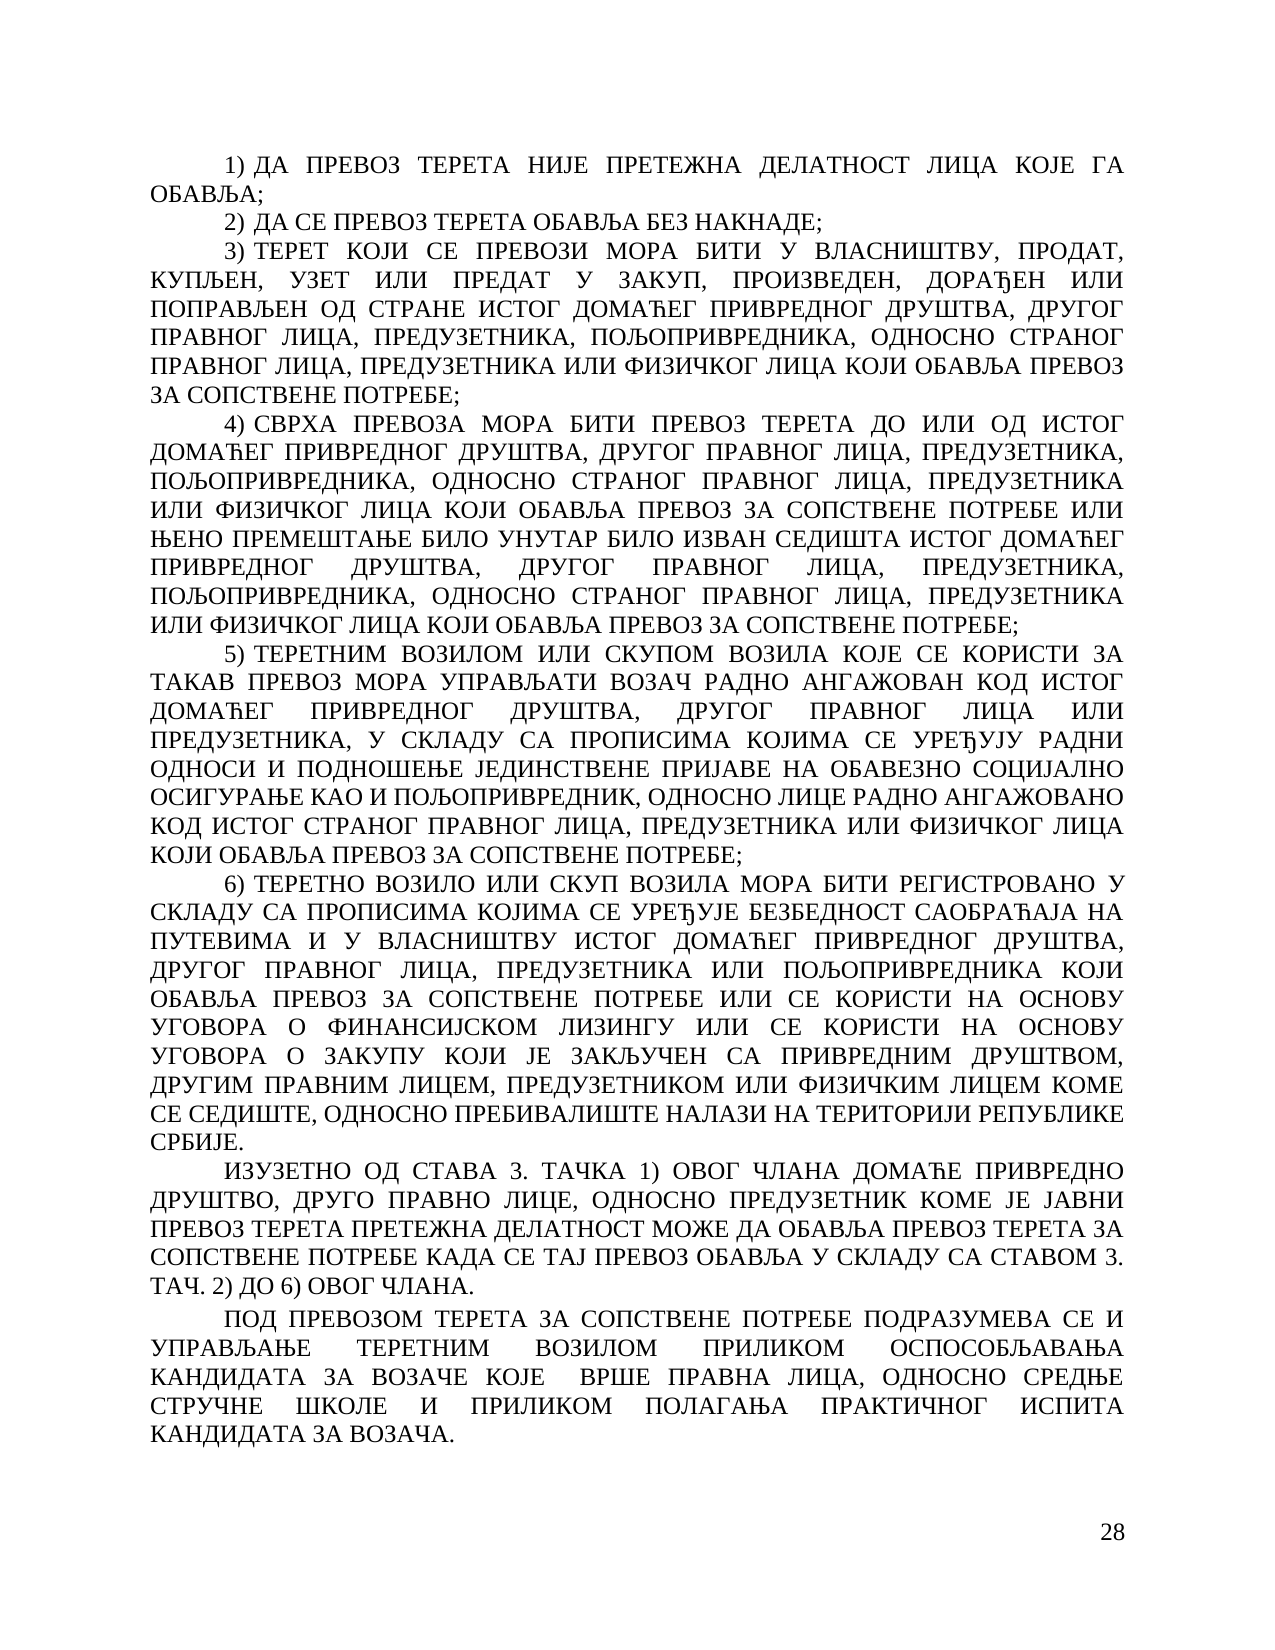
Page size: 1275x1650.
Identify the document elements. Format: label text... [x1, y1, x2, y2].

text ИЗУЗЕТНО ОД СТАВА 3. ТАЧКА 1) ОВОГ ЧЛАНА ДОМАЋЕ ПРИВРЕДНО ДРУШТВО, ДРУГО ПРАВНО ЛИЦЕ, ОДНОСНО ПРЕДУЗЕТНИК КОМЕ ЈЕ ЈАВНИ ПРЕВОЗ ТЕРЕТА ПРЕТЕЖНА ДЕЛАТНОСТ МОЖЕ ДА ОБАВЉА ПРЕВОЗ ТЕРЕТА ЗА СОПСТВЕНЕ ПОТРЕБЕ КАДА СЕ ТАЈ ПРЕВОЗ ОБАВЉА У СКЛАДУ СА СТАВОМ 3. ТАЧ. 2) ДО 6) ОВОГ ЧЛАНА. [150, 1156, 1125, 1300]
text ПОД ПРЕВОЗОМ ТЕРЕТА ЗА СОПСТВЕНЕ ПОТРЕБЕ ПОДРАЗУМЕВА СЕ И УПРАВЉАЊЕ ТЕРЕТНИМ ВОЗИЛОМ ПРИЛИКОМ ОСПОСОБЉАВАЊА КАНДИДАТА ЗА ВОЗАЧЕ КОЈЕ ВРШЕ ПРАВНА ЛИЦА, ОДНОСНО СРЕДЊЕ СТРУЧНЕ ШКОЛЕ И ПРИЛИКОМ ПОЛАГАЊА ПРАКТИЧНОГ ИСПИТА КАНДИДАТА ЗА ВОЗАЧА. [150, 1304, 1125, 1448]
list ТЕРЕТНИМ ВОЗИЛОМ ИЛИ СКУПОМ ВОЗИЛА КОЈЕ СЕ КОРИСТИ ЗА ТАКАВ ПРЕВОЗ МОРА УПРАВЉАТИ ВОЗАЧ РАДНО АНГАЖОВАН КОД ИСТОГ ДОМАЋЕГ ПРИВРЕДНОГ ДРУШТВА, ДРУГОГ ПРАВНОГ ЛИЦА ИЛИ ПРЕДУЗЕТНИКА, У СКЛАДУ СА ПРОПИСИМА КОЈИМА СЕ УРЕЂУЈУ РАДНИ ОДНОСИ И ПОДНОШЕЊЕ ЈЕДИНСТВЕНЕ ПРИЈАВЕ НА ОБАВЕЗНО СОЦИЈАЛНО ОСИГУРАЊЕ КАО И ПОЉОПРИВРЕДНИК, ОДНОСНО ЛИЦЕ РАДНО АНГАЖОВАНО КОД ИСТОГ СТРАНОГ ПРАВНОГ ЛИЦА, ПРЕДУЗЕТНИКА ИЛИ ФИЗИЧКОГ ЛИЦА КОЈИ ОБАВЉА ПРЕВОЗ ЗА СОПСТВЕНЕ ПОТРЕБЕ; [150, 639, 1125, 869]
list ТЕРЕТНО ВОЗИЛО ИЛИ СКУП ВОЗИЛА МОРА БИТИ РЕГИСТРОВАНО У СКЛАДУ СА ПРОПИСИМА КОЈИМА СЕ УРЕЂУЈЕ БЕЗБЕДНОСТ САОБРАЋАЈА НА ПУТЕВИМА И У ВЛАСНИШТВУ ИСТОГ ДОМАЋЕГ ПРИВРЕДНОГ ДРУШТВА, ДРУГОГ ПРАВНОГ ЛИЦА, ПРЕДУЗЕТНИКА ИЛИ ПОЉОПРИВРЕДНИКА КОЈИ ОБАВЉА ПРЕВОЗ ЗА СОПСТВЕНЕ ПОТРЕБЕ ИЛИ СЕ КОРИСТИ НА ОСНОВУ УГОВОРА О ФИНАНСИЈСКОМ ЛИЗИНГУ ИЛИ СЕ КОРИСТИ НА ОСНОВУ УГОВОРА О ЗАКУПУ КОЈИ ЈЕ ЗАКЉУЧЕН СА ПРИВРЕДНИМ ДРУШТВОМ, ДРУГИМ ПРАВНИМ ЛИЦЕМ, ПРЕДУЗЕТНИКОМ ИЛИ ФИЗИЧКИМ ЛИЦЕМ КОМЕ СЕ СЕДИШТЕ, ОДНОСНО ПРЕБИВАЛИШТЕ НАЛАЗИ НА ТЕРИТОРИЈИ РЕПУБЛИКЕ СРБИЈЕ. [150, 869, 1125, 1156]
list ТЕРЕТ КОЈИ СЕ ПРЕВОЗИ МОРА БИТИ У ВЛАСНИШТВУ, ПРОДАТ, КУПЉЕН, УЗЕТ ИЛИ ПРЕДАТ У ЗАКУП, ПРОИЗВЕДЕН, ДОРАЂЕН ИЛИ ПОПРАВЉЕН ОД СТРАНЕ ИСТОГ ДОМАЋЕГ ПРИВРЕДНОГ ДРУШТВА, ДРУГОГ ПРАВНОГ ЛИЦА, ПРЕДУЗЕТНИКА, ПОЉОПРИВРЕДНИКА, ОДНОСНО СТРАНОГ ПРАВНОГ ЛИЦА, ПРЕДУЗЕТНИКА ИЛИ ФИЗИЧКОГ ЛИЦА КОЈИ ОБАВЉА ПРЕВОЗ ЗА СОПСТВЕНЕ ПОТРЕБЕ; [150, 236, 1125, 409]
list ДА ПРЕВОЗ ТЕРЕТА НИЈЕ ПРЕТЕЖНА ДЕЛАТНОСТ ЛИЦА КОЈЕ ГА ОБАВЉА; [150, 150, 1125, 207]
list ДА СЕ ПРЕВОЗ ТЕРЕТА ОБАВЉА БЕЗ НАКНАДЕ; [150, 207, 1125, 236]
list СВРХА ПРЕВОЗА МОРА БИТИ ПРЕВОЗ ТЕРЕТА ДО ИЛИ ОД ИСТОГ ДОМАЋЕГ ПРИВРЕДНОГ ДРУШТВА, ДРУГОГ ПРАВНОГ ЛИЦА, ПРЕДУЗЕТНИКА, ПОЉОПРИВРЕДНИКА, ОДНОСНО СТРАНОГ ПРАВНОГ ЛИЦА, ПРЕДУЗЕТНИКА ИЛИ ФИЗИЧКОГ ЛИЦА КОЈИ ОБАВЉА ПРЕВОЗ ЗА СОПСТВЕНЕ ПОТРЕБЕ ИЛИ ЊЕНО ПРЕМЕШТАЊЕ БИЛО УНУТАР БИЛО ИЗВАН СЕДИШТА ИСТОГ ДОМАЋЕГ ПРИВРЕДНОГ ДРУШТВА, ДРУГОГ ПРАВНОГ ЛИЦА, ПРЕДУЗЕТНИКА, ПОЉОПРИВРЕДНИКА, ОДНОСНО СТРАНОГ ПРАВНОГ ЛИЦА, ПРЕДУЗЕТНИКА ИЛИ ФИЗИЧКОГ ЛИЦА КОЈИ ОБАВЉА ПРЕВОЗ ЗА СОПСТВЕНЕ ПОТРЕБЕ; [150, 409, 1125, 639]
